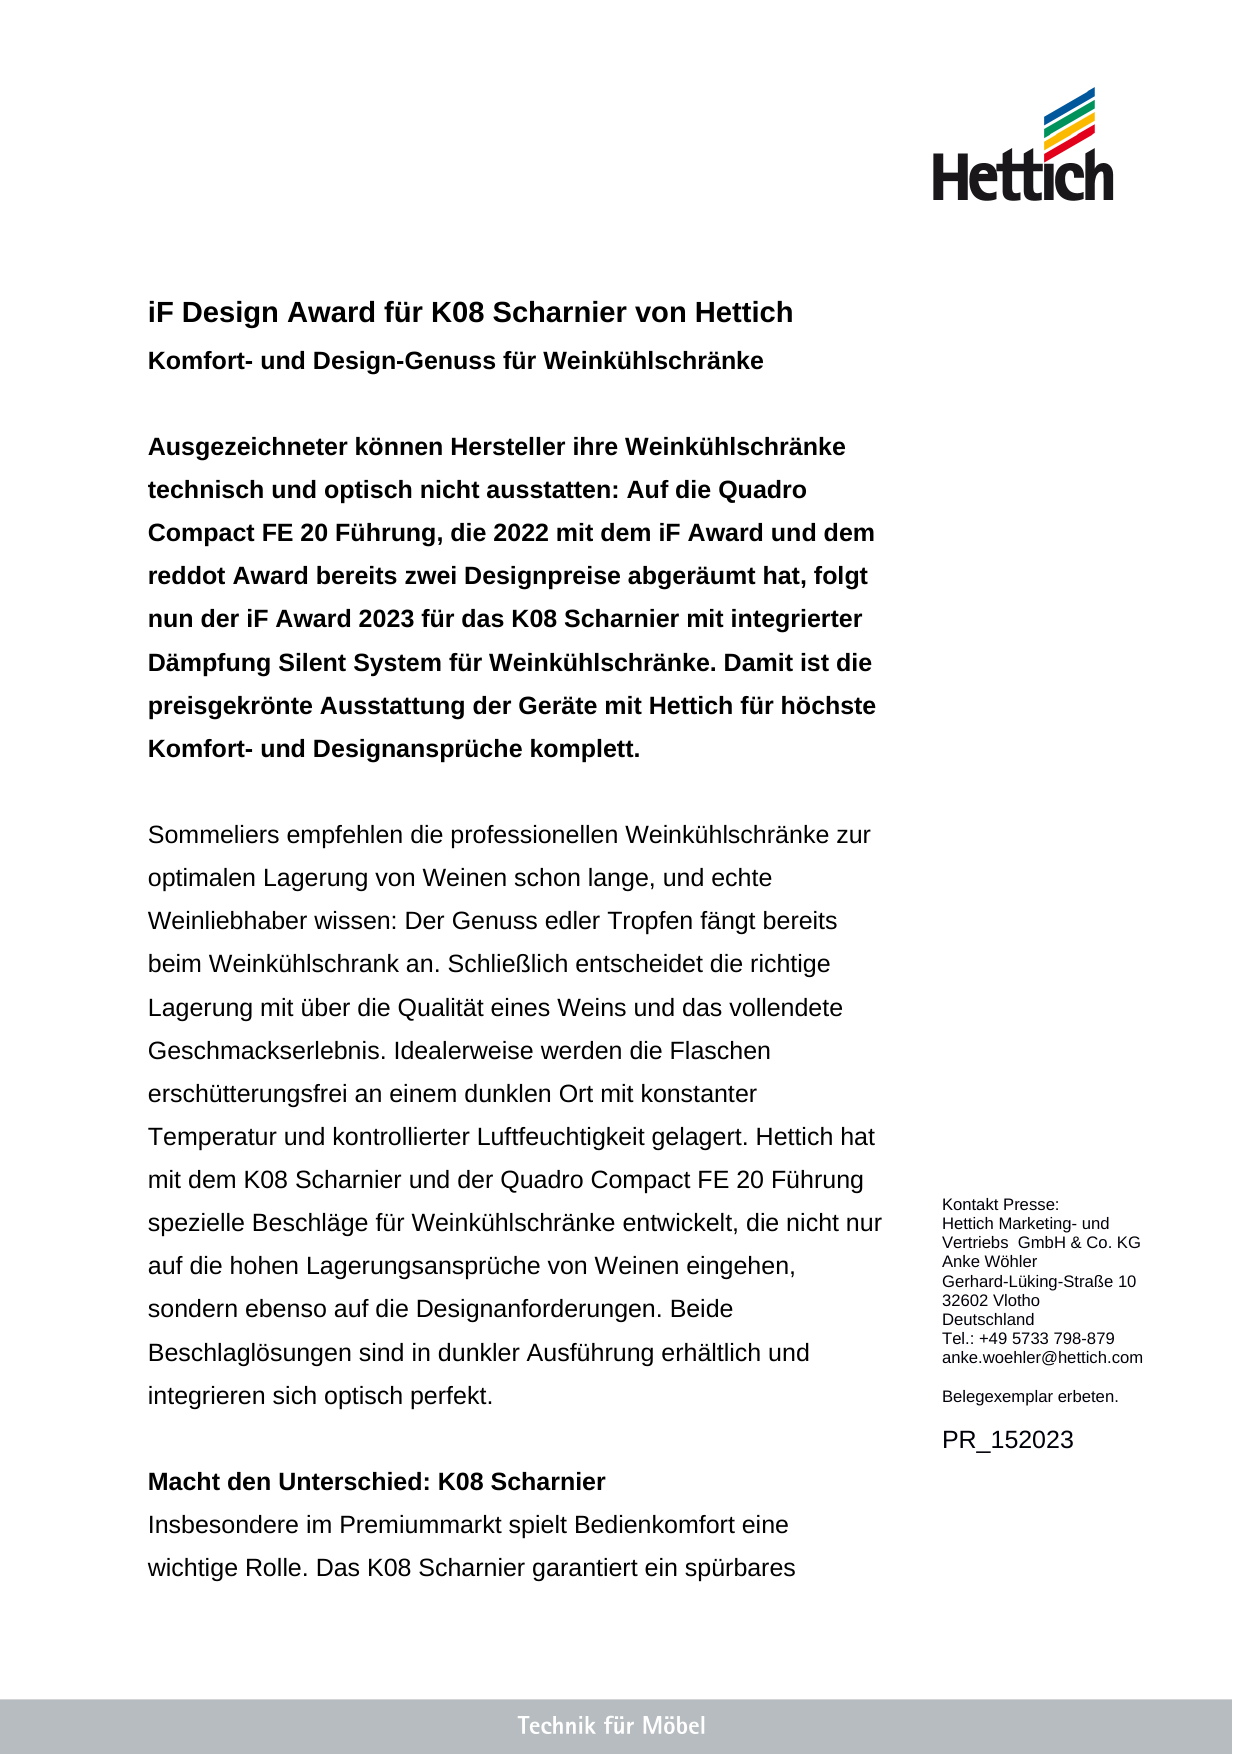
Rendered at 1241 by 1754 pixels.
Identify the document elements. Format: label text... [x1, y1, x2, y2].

text Komfort- und Design-Genuss für Weinkühlschränke [148, 346, 886, 374]
text Macht den Unterschied: K08 Scharnier [148, 1467, 886, 1496]
picture [0, 1636, 1232, 1754]
text Sommeliers empfehlen die professionellen Weinkühlschränke zur optimalen Lagerung von Weinen schon lange, und echte Weinliebhaber wissen: Der Genuss edler Tropfen fängt bereits beim Weinkühlschrank an. Schließlich entscheidet die richtige Lagerung mit über die Qualität eines Weins und das vollendete Geschmackserlebnis. Idealerweise werden die Flaschen erschütterungsfrei an einem dunklen Ort mit konstanter Temperatur und kontrollierter Luftfeuchtigkeit gelagert. Hettich hat mit dem K08 Scharnier und der Quadro Compact FE 20 Führung spezielle Beschläge für Weinkühlschränke entwickelt, die nicht nur auf die hohen Lagerungsansprüche von Weinen eingehen, sondern ebenso auf die Designanforderungen. Beide Beschlaglösungen sind in dunkler Ausführung erhältlich und integrieren sich optisch perfekt. [148, 820, 886, 1409]
picture [0, 6, 1237, 263]
text Ausgezeichneter können Hersteller ihre Weinkühlschränke technisch und optisch nicht ausstatten: Auf die Quadro Compact FE 20 Führung, die 2022 mit dem iF Award und dem reddot Award bereits zwei Designpreise abgeräumt hat, folgt nun der iF Award 2023 für das K08 Scharnier mit integrierter Dämpfung Silent System für Weinkühlschränke. Damit ist die preisgekrönte Ausstattung der Geräte mit Hettich für höchste Komfort- und Designansprüche komplett. [148, 432, 886, 762]
text iF Design Award für K08 Scharnier von Hettich [148, 295, 886, 329]
